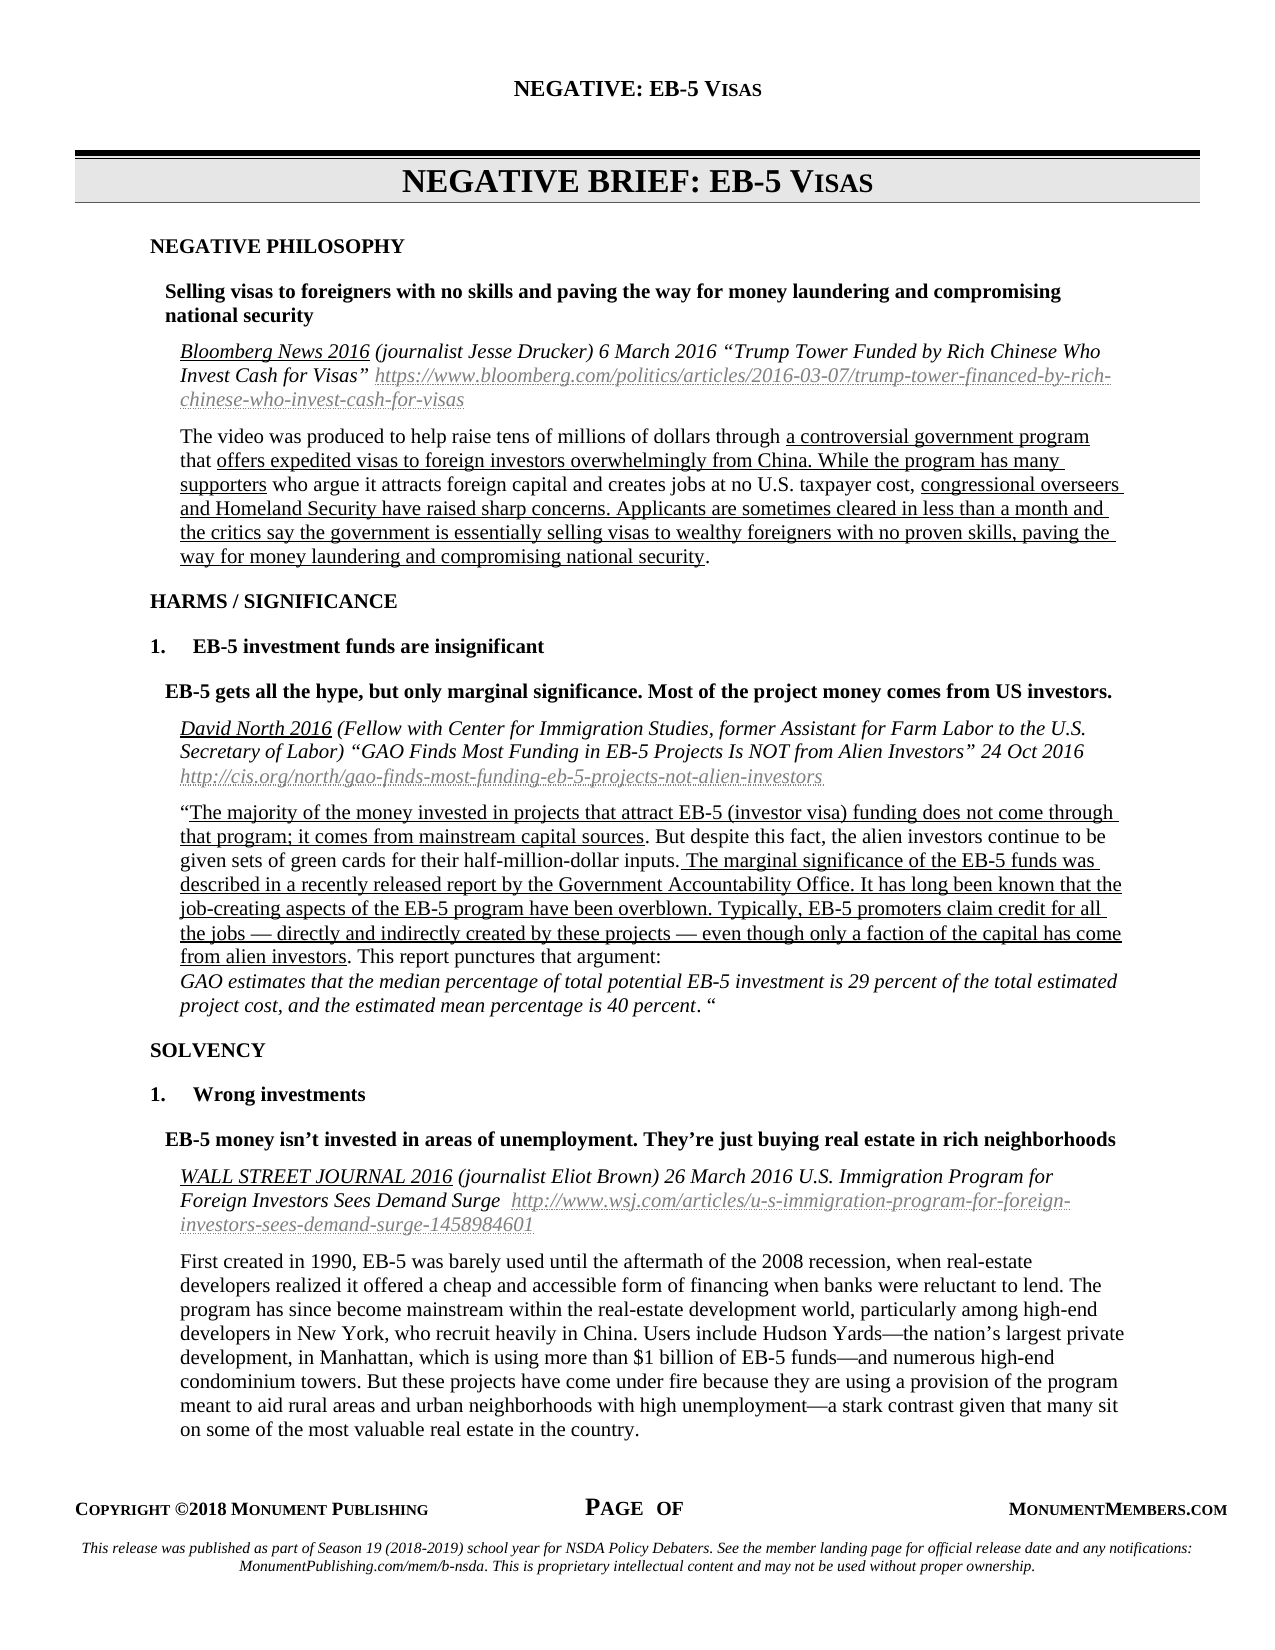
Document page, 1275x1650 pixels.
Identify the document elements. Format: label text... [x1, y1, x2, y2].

text David North 2016 (Fellow with Center for Immigration Studies, former Assistant for Farm Labor to the U.S. Secretary of Labor) “GAO Finds Most Funding in EB-5 Projects Is NOT from Alien Investors” 24 Oct 2016 http://cis.org/north/gao-finds-most-funding-eb-5-projects-not-alien-investors [180, 715, 1125, 788]
text The video was produced to help raise tens of millions of dollars through a controversial government program that offers expedited visas to foreign investors overwhelmingly from China. While the program has many supporters who argue it attracts foreign capital and creates jobs at no U.S. taxpayer cost, congressional overseers and Homeland Security have raised sharp concerns. Applicants are sometimes cleared in less than a month and the critics say the government is essentially selling visas to wealthy foreigners with no proven skills, paving the way for money laundering and compromising national security. [180, 424, 1125, 568]
text EB-5 money isn’t invested in areas of unemployment. They’re just buying real estate in rich neighborhoods [165, 1127, 1125, 1151]
text SOLVENCY [150, 1037, 1125, 1062]
text Selling visas to foreigners with no skills and paving the way for money laundering and compromising national security [165, 278, 1125, 327]
text NEGATIVE PHILOSOPHY [150, 234, 1125, 258]
text “The majority of the money invested in projects that attract EB-5 (investor visa) funding does not come through that program; it comes from mainstream capital sources. But despite this fact, the alien investors continue to be given sets of green cards for their half-million-dollar inputs. The marginal significance of the EB-5 funds was described in a recently released report by the Government Accountability Office. It has long been known that the job-creating aspects of the EB-5 program have been overblown. Typically, EB-5 promoters claim credit for all the jobs — directly and indirectly created by these projects — even though only a faction of the capital has come from alien investors. This report punctures that argument: GAO estimates that the median percentage of total potential EB-5 investment is 29 percent of the total estimated project cost, and the estimated mean percentage is 40 percent. “ [180, 800, 1125, 1017]
text EB-5 gets all the hype, but only marginal significance. Most of the project money comes from US investors. [165, 679, 1125, 703]
text WALL STREET JOURNAL 2016 (journalist Eliot Brown) 26 March 2016 U.S. Immigration Program for Foreign Investors Sees Demand Surge http://www.wsj.com/articles/u-s-immigration-program-for-foreign-investors-sees-demand-surge-1458984601 [180, 1164, 1125, 1236]
list EB-5 investment funds are insignificant [150, 634, 1125, 658]
title NEGATIVE BRIEF: EB-5 Visas [75, 159, 1200, 202]
list Wrong investments [150, 1082, 1125, 1106]
text Bloomberg News 2016 (journalist Jesse Drucker) 6 March 2016 “Trump Tower Funded by Rich Chinese Who Invest Cash for Visas” https://www.bloomberg.com/politics/articles/2016-03-07/trump-tower-financed-by-rich-chinese-who-invest-cash-for-visas [180, 339, 1125, 411]
text First created in 1990, EB-5 was barely used until the aftermath of the 2008 recession, when real-estate developers realized it offered a cheap and accessible form of financing when banks were reluctant to lend. The program has since become mainstream within the real-estate development world, particularly among high-end developers in New York, who recruit heavily in China. Users include Hudson Yards—the nation’s largest private development, in Manhattan, which is using more than $1 billion of EB-5 funds—and numerous high-end condominium towers. But these projects have come under fire because they are using a provision of the program meant to aid rural areas and urban neighborhoods with high unemployment—a stark contrast given that many sit on some of the most valuable real estate in the country. [180, 1248, 1125, 1441]
text HARMS / SIGNIFICANCE [150, 589, 1125, 613]
